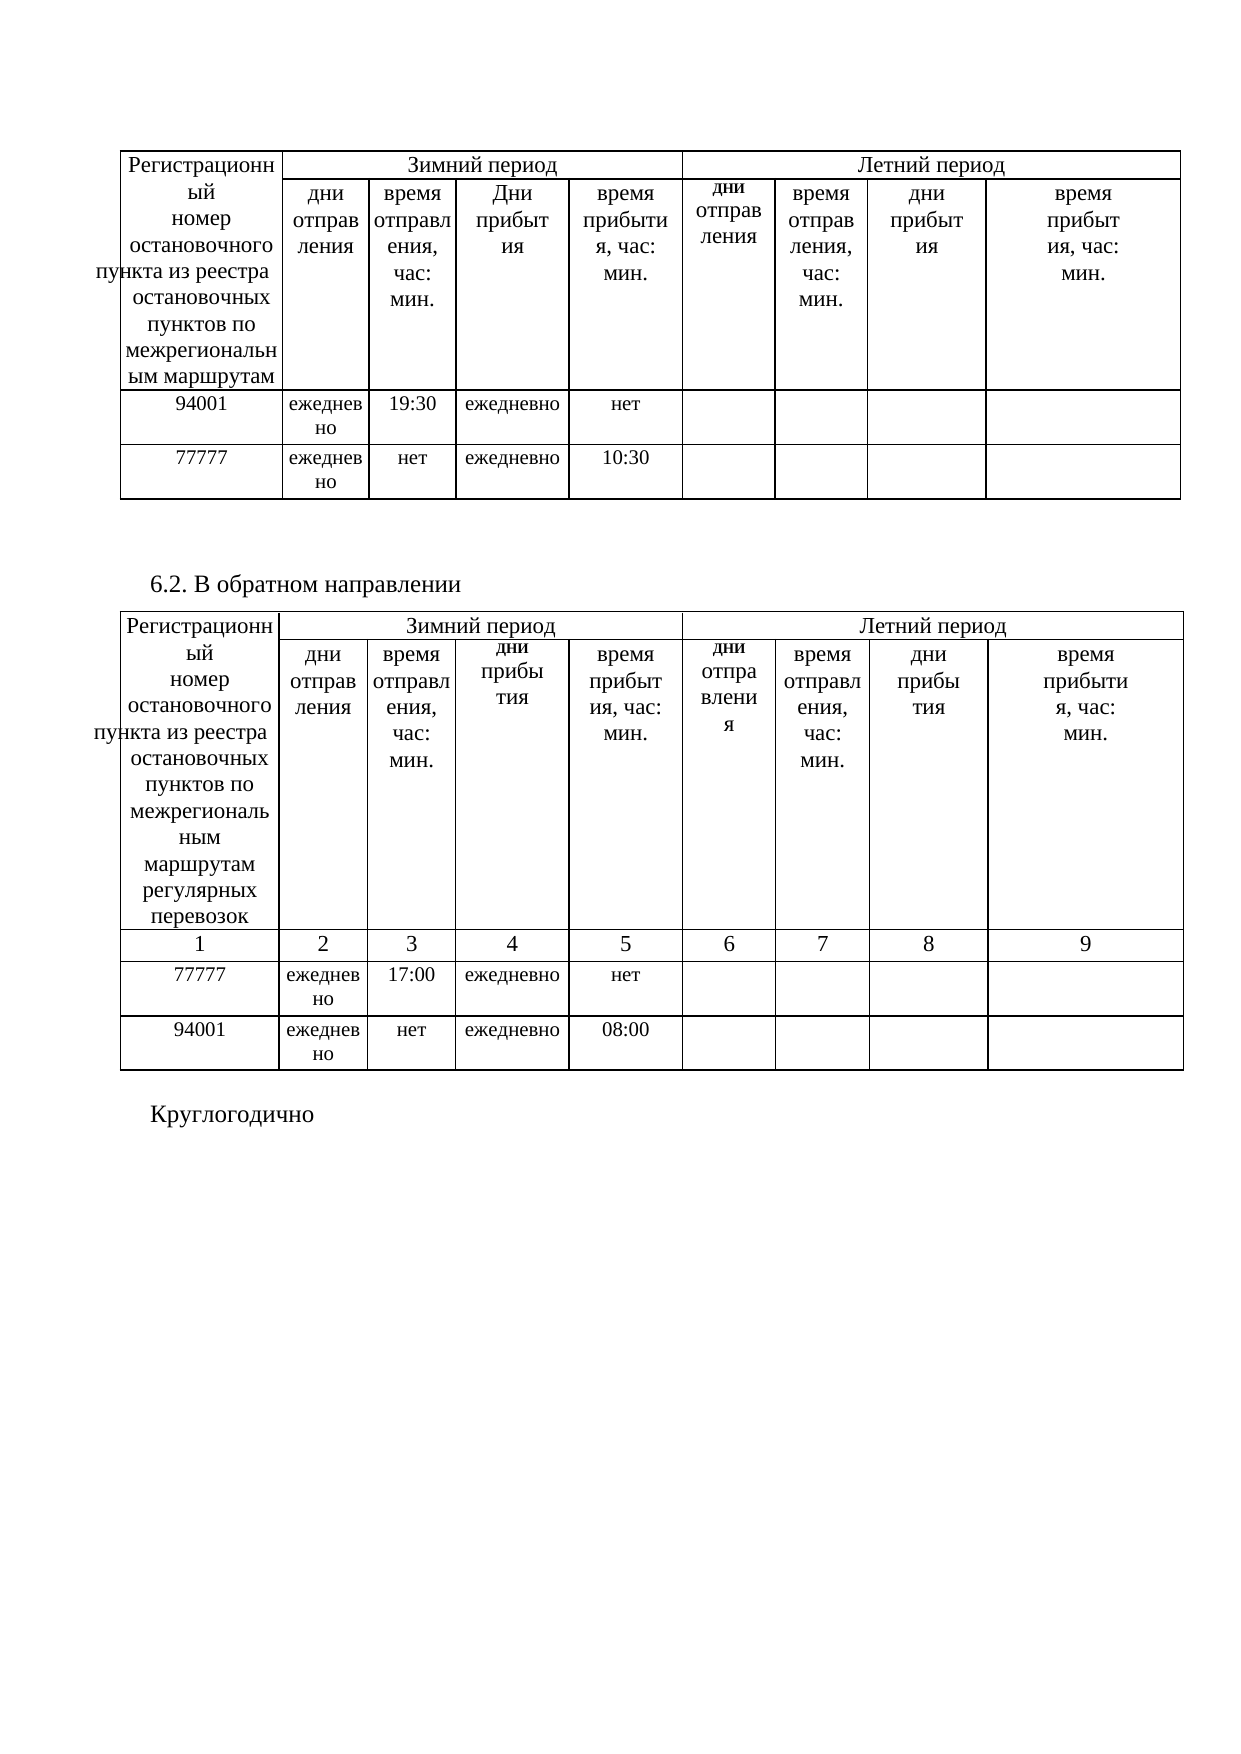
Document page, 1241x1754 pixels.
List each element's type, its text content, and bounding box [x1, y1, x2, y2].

table_header Летний период [683, 152, 1180, 178]
table_cell 2 [280, 930, 367, 961]
table_cell 19:30 [370, 391, 455, 444]
table_cell ДНИ отпра влени я [683, 640, 775, 929]
table_header Летний период [683, 612, 1183, 639]
table_cell ежедневно [456, 1017, 568, 1069]
table_cell ежедневно [457, 391, 568, 444]
table_cell дни прибы тия [870, 640, 987, 929]
table_cell ежедневно [283, 445, 368, 498]
table_cell время прибыт ия, час: мин. [987, 180, 1180, 389]
table_cell 4 [456, 930, 568, 961]
table_cell [683, 445, 774, 498]
table_cell время прибыти я, час: мин. [570, 180, 682, 389]
table_cell время прибыти я, час: мин. [989, 640, 1183, 929]
table_cell ДНИ прибы тия [456, 640, 568, 929]
table_cell нет [570, 391, 682, 444]
table_cell ежедневно [456, 962, 568, 1015]
table_cell ежедневно [280, 1017, 367, 1069]
table_cell время отправл ения, час: мин. [368, 640, 455, 929]
table_cell дни прибыт ия [868, 180, 985, 389]
table_cell 3 [368, 930, 455, 961]
table_header Зимний период [283, 152, 682, 178]
table_cell [683, 1017, 775, 1069]
table_cell ДНИ отправ ления [683, 180, 774, 389]
table_cell ежедневно [283, 391, 368, 444]
table_cell 10:30 [570, 445, 682, 498]
table_cell 94001 [121, 1017, 278, 1069]
table_cell 77777 [121, 445, 282, 498]
table_cell [683, 962, 775, 1015]
table_cell [868, 445, 985, 498]
table_header Зимний период [280, 612, 682, 639]
table_cell 6 [683, 930, 775, 961]
table_cell [776, 1017, 869, 1069]
table_cell 08:00 [570, 1017, 682, 1069]
table_cell нет [370, 445, 455, 498]
table_cell 7 [776, 930, 869, 961]
table_cell [776, 445, 867, 498]
text 6.2. В обратном направлении [150, 569, 1090, 598]
table_cell 17:00 [368, 962, 455, 1015]
table_cell дни отправ ления [283, 180, 368, 389]
table_cell 77777 [121, 962, 278, 1015]
table_cell 8 [870, 930, 987, 961]
table_cell [776, 391, 867, 444]
table_cell нет [570, 962, 682, 1015]
table_header Регистрационный номер остановочного пункта из реестра остановочных пунктов по межрегиональным маршрутам регулярных перевозок [121, 612, 279, 929]
table_cell [987, 445, 1180, 498]
table_cell время отправл ения, час: мин. [370, 180, 455, 389]
table_cell время отправ ления, час: мин. [776, 180, 867, 389]
table_cell время отправл ения, час: мин. [776, 640, 869, 929]
text Круглогодично [150, 1099, 1090, 1128]
table_cell [868, 391, 985, 444]
table_cell [989, 962, 1183, 1015]
table_cell нет [368, 1017, 455, 1069]
table_cell 1 [121, 930, 278, 961]
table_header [121, 152, 282, 389]
table_cell [870, 962, 987, 1015]
table_cell [987, 391, 1180, 444]
table_cell [989, 1017, 1183, 1069]
table_cell [870, 1017, 987, 1069]
table_cell [776, 962, 869, 1015]
table_cell 5 [570, 930, 682, 961]
table_cell дни отправ ления [280, 640, 367, 929]
table_cell ежедневно [457, 445, 568, 498]
table_cell Дни прибыт ия [457, 180, 568, 389]
table_cell ежедневно [280, 962, 367, 1015]
table_cell [683, 391, 774, 444]
table_cell время прибыт ия, час: мин. [570, 640, 682, 929]
table_cell 94001 [121, 391, 282, 444]
table_cell 9 [989, 930, 1183, 961]
